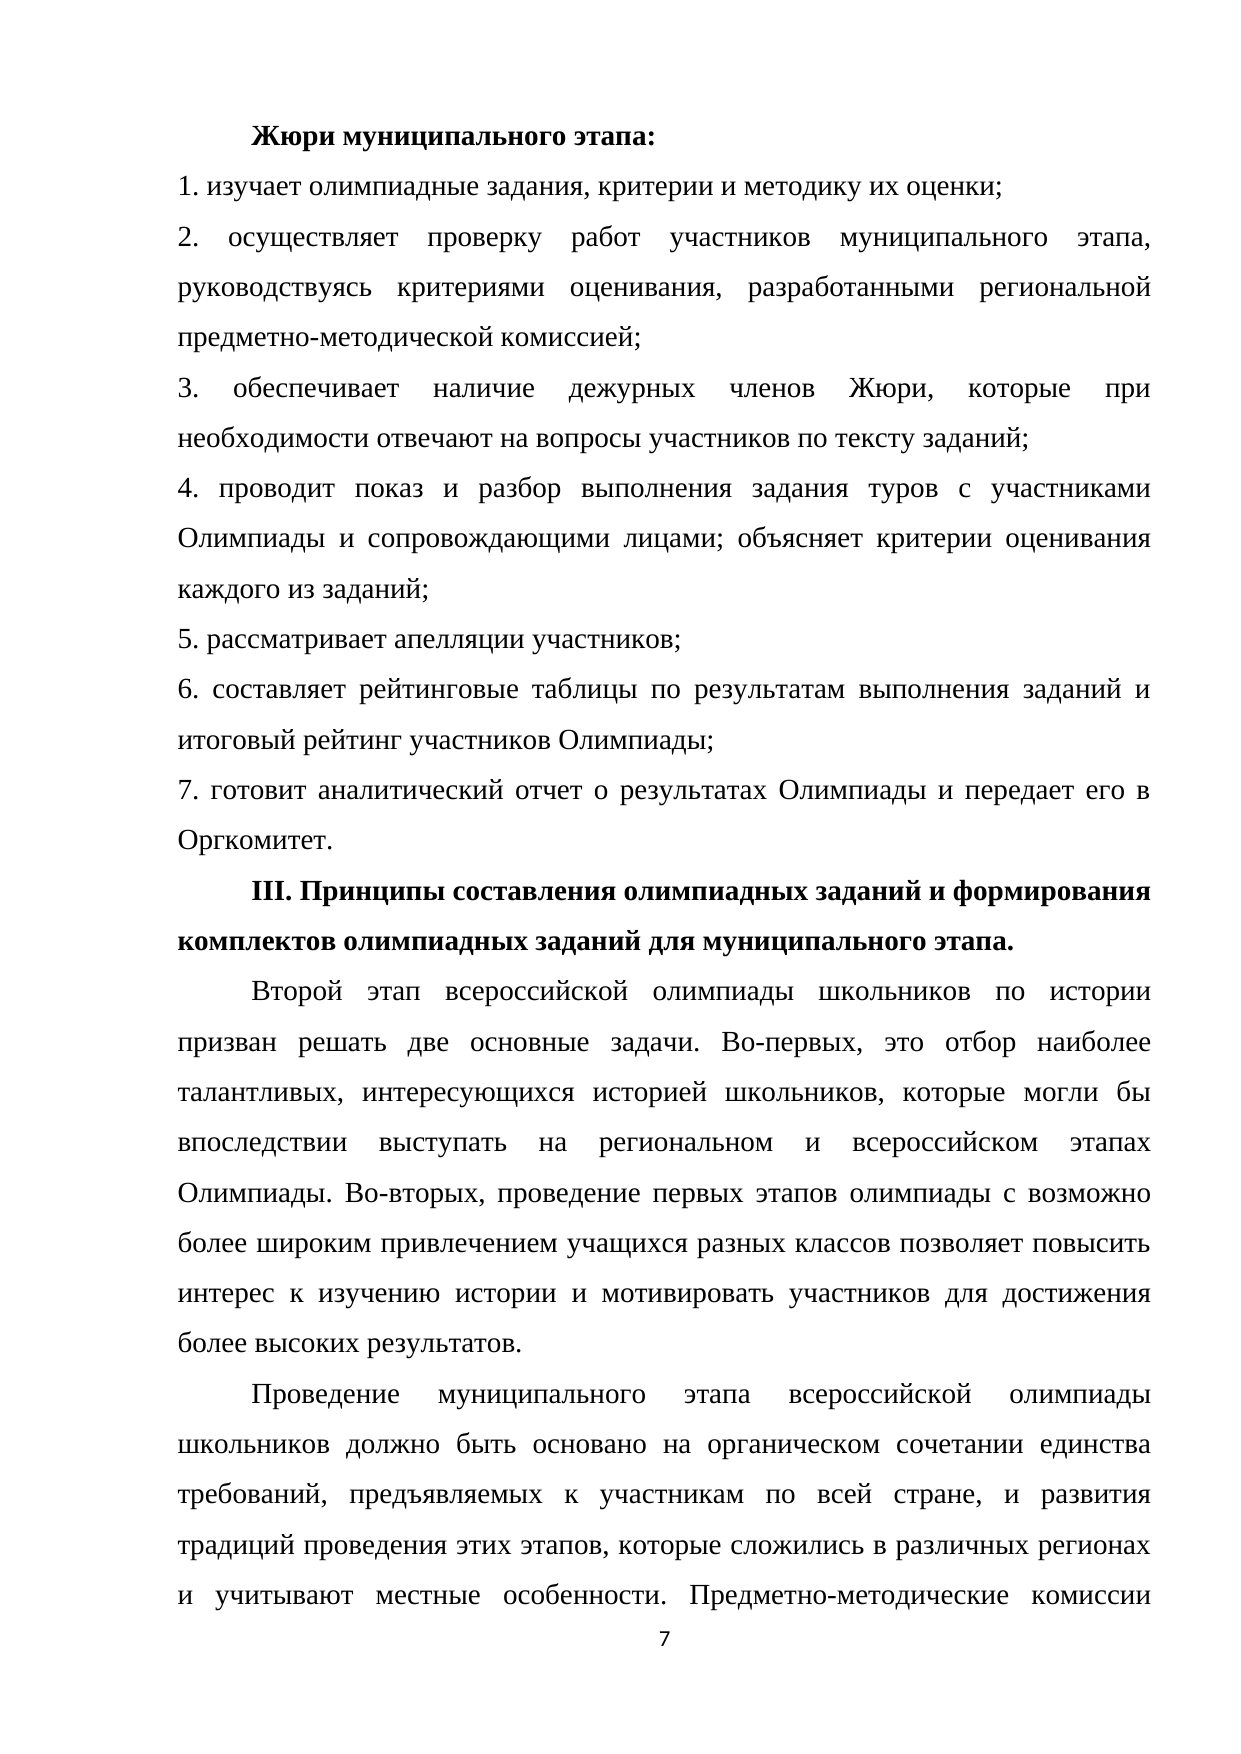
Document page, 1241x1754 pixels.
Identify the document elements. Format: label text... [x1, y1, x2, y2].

text 3. обеспечивает наличие дежурных членов Жюри, которые при необходимости отвечают на вопросы участников по тексту заданий; [177, 370, 1152, 453]
text 5. рассматривает апелляции участников; [177, 621, 1152, 655]
text Жюри муниципального этапа: [177, 118, 1152, 152]
text Второй этап всероссийской олимпиады школьников по истории призван решать две основные задачи. Во-первых, это отбор наиболее талантливых, интересующихся историей школьников, которые могли бы впоследствии выступать на региональном и всероссийском этапах Олимпиады. Во-вторых, проведение первых этапов олимпиады с возможно более широким привлечением учащихся разных классов позволяет повысить интерес к изучению истории и мотивировать участников для достижения более высоких результатов. [177, 973, 1152, 1359]
text III. Принципы составления олимпиадных заданий и формирования комплектов олимпиадных заданий для муниципального этапа. [177, 873, 1152, 957]
text 2. осуществляет проверку работ участников муниципального этапа, руководствуясь критериями оценивания, разработанными региональной предметно-методической комиссией; [177, 219, 1152, 353]
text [177, 1376, 1152, 1611]
text 1. изучает олимпиадные задания, критерии и методику их оценки; [177, 168, 1152, 202]
text 4. проводит показ и разбор выполнения задания туров с участниками Олимпиады и сопровождающими лицами; объясняет критерии оценивания каждого из заданий; [177, 470, 1152, 604]
text 7. готовит аналитический отчет о результатах Олимпиады и передает его в Оргкомитет. [177, 772, 1152, 856]
text 6. составляет рейтинговые таблицы по результатам выполнения заданий и итоговый рейтинг участников Олимпиады; [177, 672, 1152, 755]
